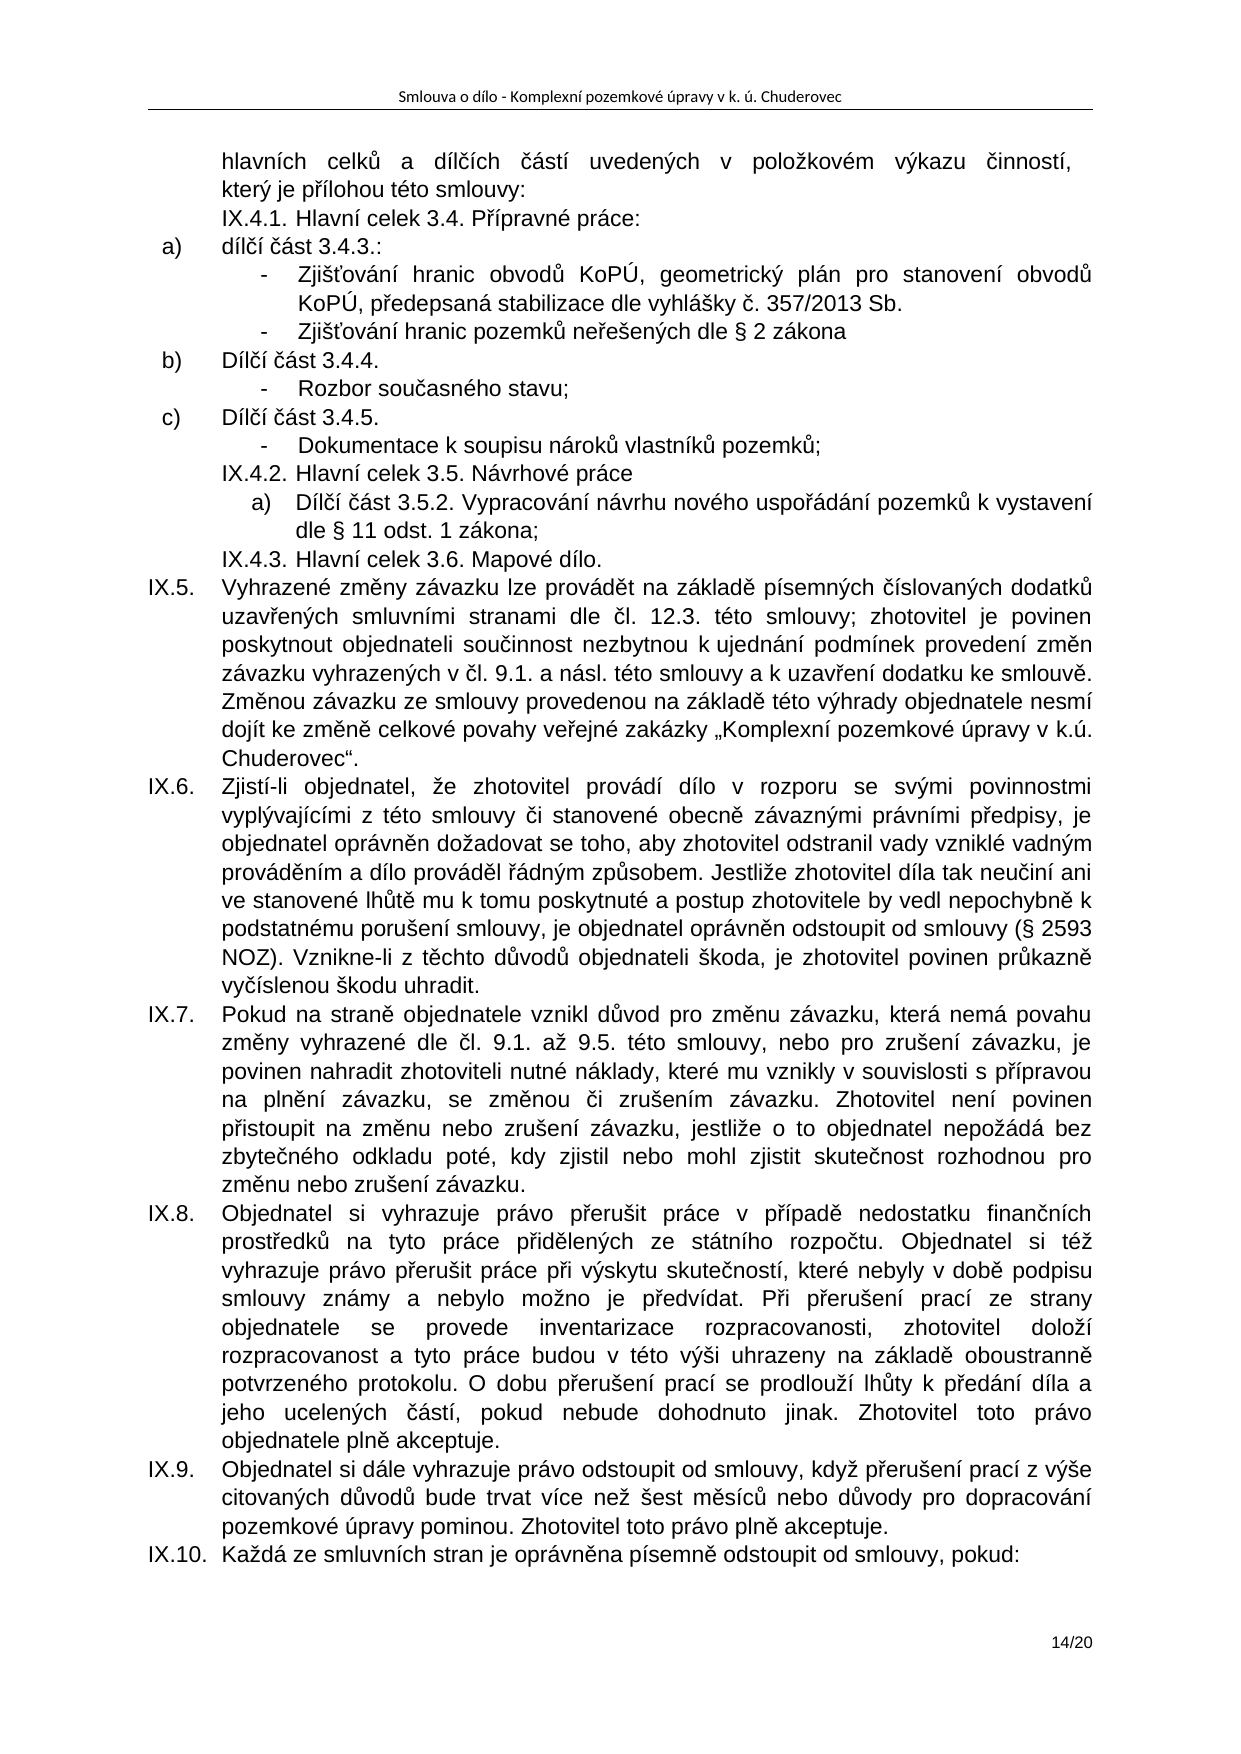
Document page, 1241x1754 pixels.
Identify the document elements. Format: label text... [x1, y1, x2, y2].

text Hlavní celek 3.4. Přípravné práce: [221, 204, 1093, 231]
list Dokumentace k soupisu nároků vlastníků pozemků; [260, 432, 1093, 458]
list Vyhrazené změny závazku lze provádět na základě písemných číslovaných dodatků uzavřených smluvními stranami dle čl. 12.3. této smlouvy; zhotovitel je povinen poskytnout objednateli součinnost nezbytnou k ujednání podmínek provedení změn závazku vyhrazených v čl. 9.1. a násl. této smlouvy a k uzavření dodatku ke smlouvě. Změnou závazku ze smlouvy provedenou na základě této výhrady objednatele nesmí dojít ke změně celkové povahy veřejné zakázky „Komplexní pozemkové úpravy v k.ú. Chuderovec“. [148, 574, 1093, 771]
text Hlavní celek 3.6. Mapové dílo. [221, 546, 1093, 572]
list Objednatel si dále vyhrazuje právo odstoupit od smlouvy, když přerušení prací z výše citovaných důvodů bude trvat více než šest měsíců nebo důvody pro dopracování pozemkové úpravy pominou. Zhotovitel toto právo plně akceptuje. [148, 1456, 1093, 1539]
list Dílčí část 3.4.5. [148, 403, 1093, 430]
list Zjišťování hranic pozemků neřešených dle § 2 zákona [260, 318, 1093, 344]
list Rozbor současného stavu; [260, 375, 1093, 401]
list Dílčí část 3.5.2. Vypracování návrhu nového uspořádání pozemků k vystavení dle § 11 odst. 1 zákona; [251, 489, 1093, 544]
list Každá ze smluvních stran je oprávněna písemně odstoupit od smlouvy, pokud: [148, 1541, 1093, 1567]
list Zjistí-li objednatel, že zhotovitel provádí dílo v rozporu se svými povinnostmi vyplývajícími z této smlouvy či stanovené obecně závaznými právními předpisy, je objednatel oprávněn dožadovat se toho, aby zhotovitel odstranil vady vzniklé vadným prováděním a dílo prováděl řádným způsobem. Jestliže zhotovitel díla tak neučiní ani ve stanovené lhůtě mu k tomu poskytnuté a postup zhotovitele by vedl nepochybně k podstatnému porušení smlouvy, je objednatel oprávněn odstoupit od smlouvy (§ 2593 NOZ). Vznikne-li z těchto důvodů objednateli škoda, je zhotovitel povinen průkazně vyčíslenou škodu uhradit. [148, 773, 1093, 999]
text Hlavní celek 3.5. Návrhové práce [221, 460, 1093, 487]
list Objednatel si vyhrazuje právo přerušit práce v případě nedostatku finančních prostředků na tyto práce přidělených ze státního rozpočtu. Objednatel si též vyhrazuje právo přerušit práce při výskytu skutečností, které nebyly v době podpisu smlouvy známy a nebylo možno je předvídat. Při přerušení prací ze strany objednatele se provede inventarizace rozpracovanosti, zhotovitel doloží rozpracovanost a tyto práce budou v této výši uhrazeny na základě oboustranně potvrzeného protokolu. O dobu přerušení prací se prodlouží lhůty k předání díla a jeho ucelených částí, pokud nebude dohodnuto jinak. Zhotovitel toto právo objednatele plně akceptuje. [148, 1200, 1093, 1454]
list Dílčí část 3.4.4. [148, 347, 1093, 373]
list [148, 148, 1093, 202]
list dílčí část 3.4.3.: [148, 233, 1093, 259]
list Pokud na straně objednatele vznikl důvod pro změnu závazku, která nemá povahu změny vyhrazené dle čl. 9.1. až 9.5. této smlouvy, nebo pro zrušení závazku, je povinen nahradit zhotoviteli nutné náklady, které mu vznikly v souvislosti s přípravou na plnění závazku, se změnou či zrušením závazku. Zhotovitel není povinen přistoupit na změnu nebo zrušení závazku, jestliže o to objednatel nepožádá bez zbytečného odkladu poté, kdy zjistil nebo mohl zjistit skutečnost rozhodnou pro změnu nebo zrušení závazku. [148, 1001, 1093, 1198]
list Zjišťování hranic obvodů KoPÚ, geometrický plán pro stanovení obvodů KoPÚ, předepsaná stabilizace dle vyhlášky č. 357/2013 Sb. [260, 261, 1093, 316]
